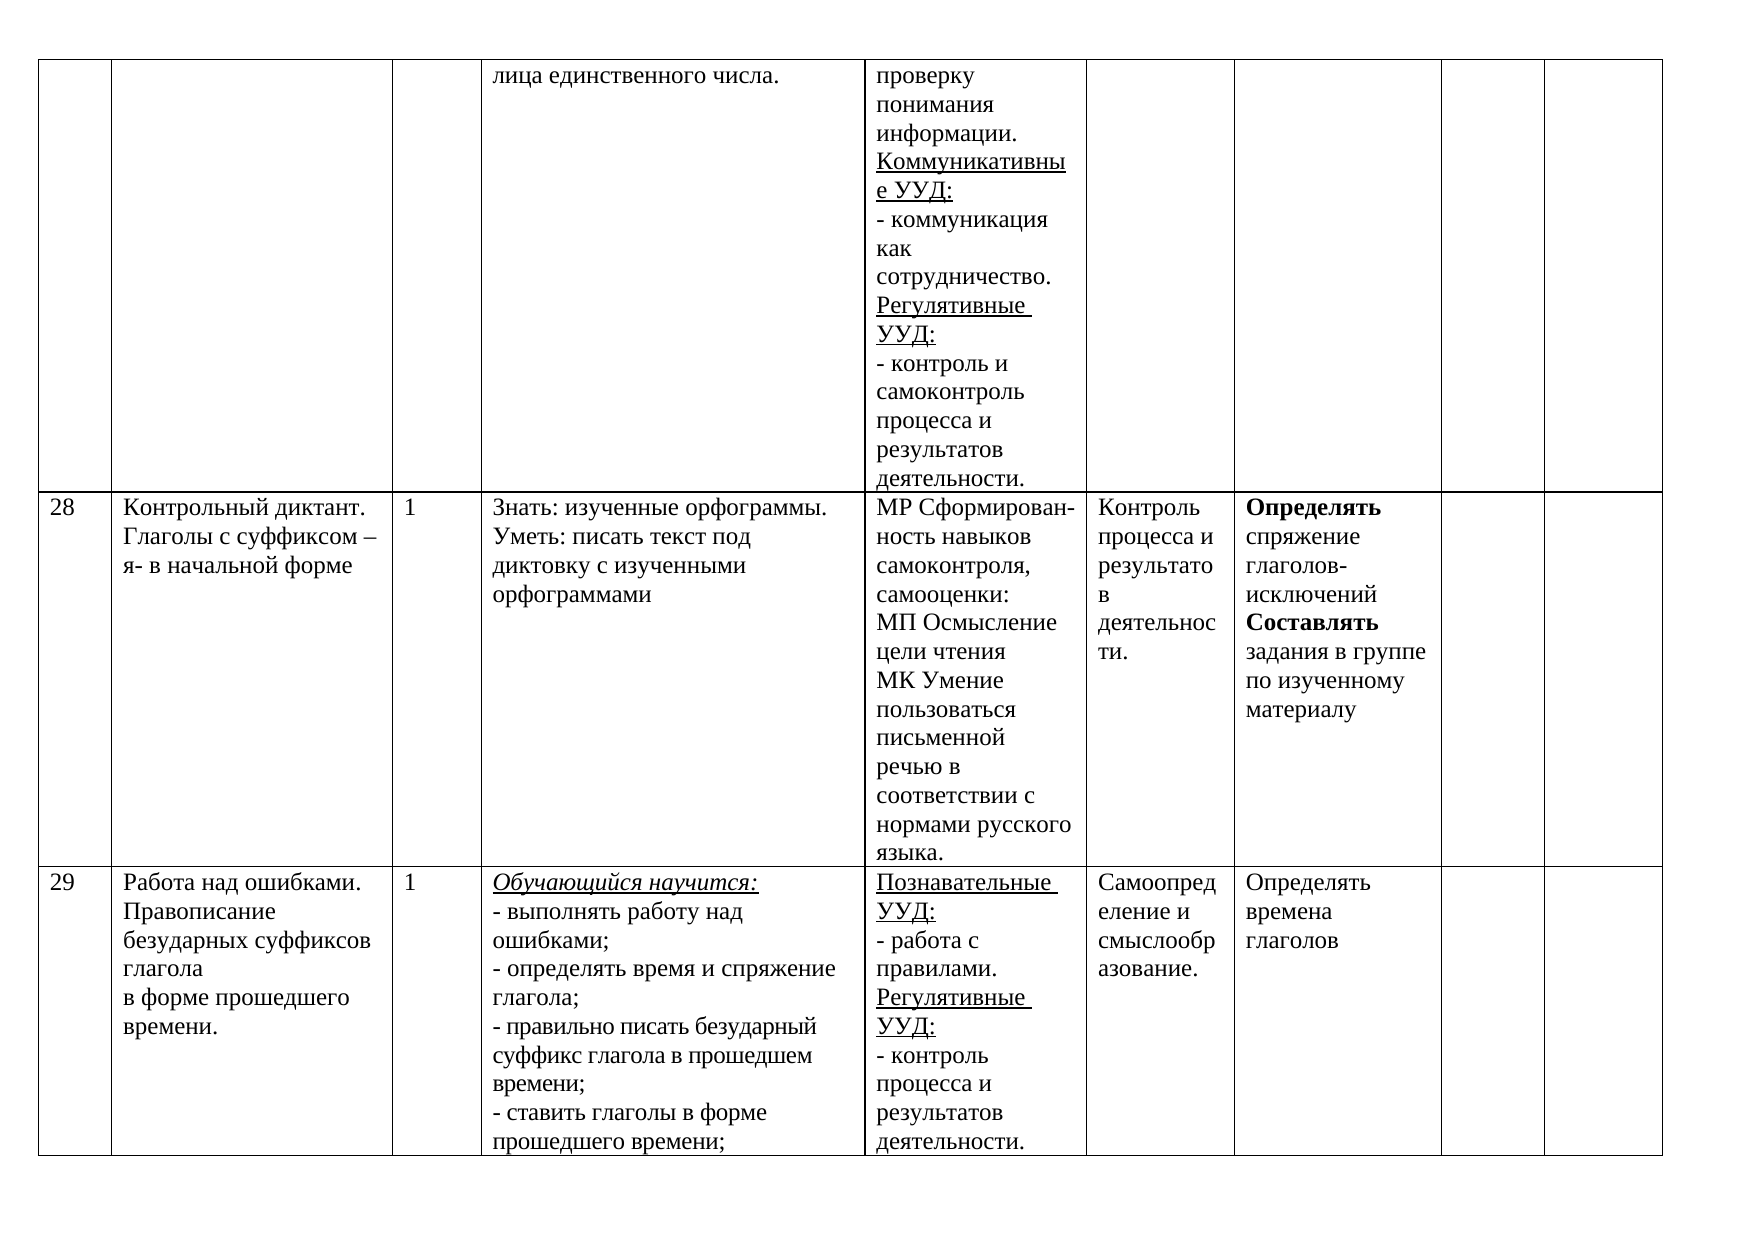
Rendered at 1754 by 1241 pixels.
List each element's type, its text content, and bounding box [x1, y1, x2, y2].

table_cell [1235, 60, 1441, 491]
table_cell 28 [39, 493, 111, 866]
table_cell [112, 867, 392, 1155]
table_cell [1442, 493, 1544, 866]
table_cell 29 [39, 867, 111, 1155]
table_cell 1 [393, 60, 481, 491]
table_cell Контрольный диктант. Глаголы с суффиксом –я- в начальной форме [112, 493, 392, 866]
table_cell Контроль процесса и результатов деятельности. [1087, 493, 1234, 866]
table_cell [1442, 867, 1544, 1155]
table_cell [112, 60, 392, 491]
table_cell МР Сформирован-ность навыков самоконтроля, самооценки: МП Осмысление цели чтения МК Умение пользоваться письменной речью в соответствии с нормами русского языка. [866, 493, 1086, 866]
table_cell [482, 867, 864, 1155]
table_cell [1087, 60, 1234, 491]
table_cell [866, 867, 1086, 1155]
table_cell [1545, 60, 1662, 491]
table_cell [482, 60, 864, 491]
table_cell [1235, 867, 1441, 1155]
table_cell Знать: изученные орфограммы. Уметь: писать текст под диктовку с изученными орфограммами [482, 493, 864, 866]
table_cell [1545, 493, 1662, 866]
table_cell Определять спряжение глаголов-исключений Составлять задания в группе по изученному материалу [1235, 493, 1441, 866]
table_cell [1545, 867, 1662, 1155]
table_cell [866, 60, 1086, 491]
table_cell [1087, 867, 1234, 1155]
table_cell 1 [393, 867, 481, 1155]
table_cell [1442, 60, 1544, 491]
table_cell 27 [39, 60, 111, 491]
table_cell 1 [393, 493, 481, 866]
